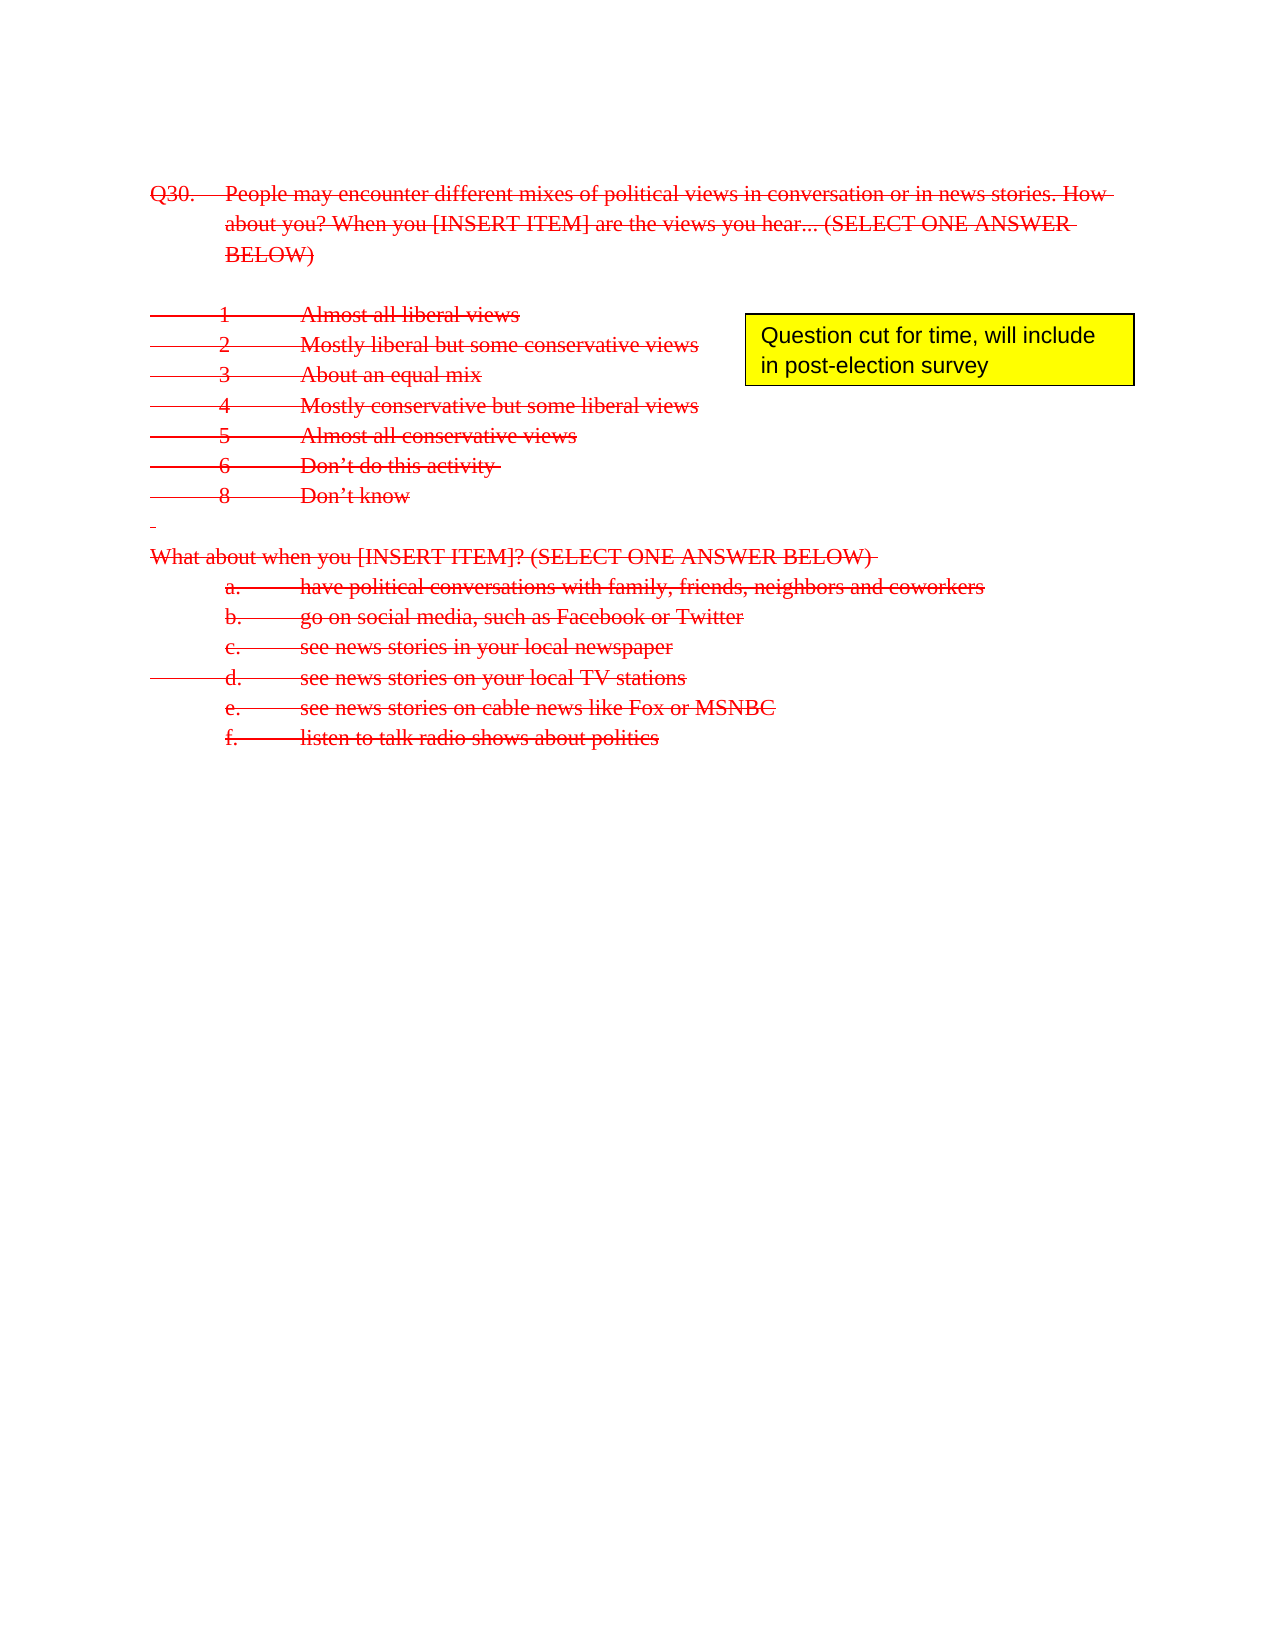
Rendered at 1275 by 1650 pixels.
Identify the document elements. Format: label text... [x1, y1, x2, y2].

text 6 Don’t do this activity [150, 452, 1125, 478]
text b. go on social media, such as Facebook or Twitter [150, 603, 1125, 629]
text 4 Mostly conservative but some liberal views [150, 392, 1125, 418]
text What about when you [INSERT ITEM]? (SELECT ONE ANSWER BELOW) [150, 543, 1125, 569]
text 8 Don’t know [150, 482, 1125, 509]
text e. see news stories on cable news like Fox or MSNBC [206, 694, 1125, 720]
text d. see news stories on your local TV stations [150, 663, 1125, 690]
text a. have political conversations with family, friends, neighbors and coworkers [150, 573, 1125, 599]
text 1 Almost all liberal views [150, 301, 1125, 327]
text 2 Mostly liberal but some conservative views [150, 331, 745, 358]
text Q30. People may encounter different mixes of political views in conversation or in news stories. How about you? When you [INSERT ITEM] are the views you hear... (SELECT ONE ANSWER BELOW) [150, 180, 1125, 267]
text f. listen to talk radio shows about politics [206, 724, 1125, 750]
text 5 Almost all conservative views [150, 422, 1125, 448]
text c. see news stories in your local newspaper [150, 633, 1125, 660]
text 3 About an equal mix [150, 361, 1125, 388]
